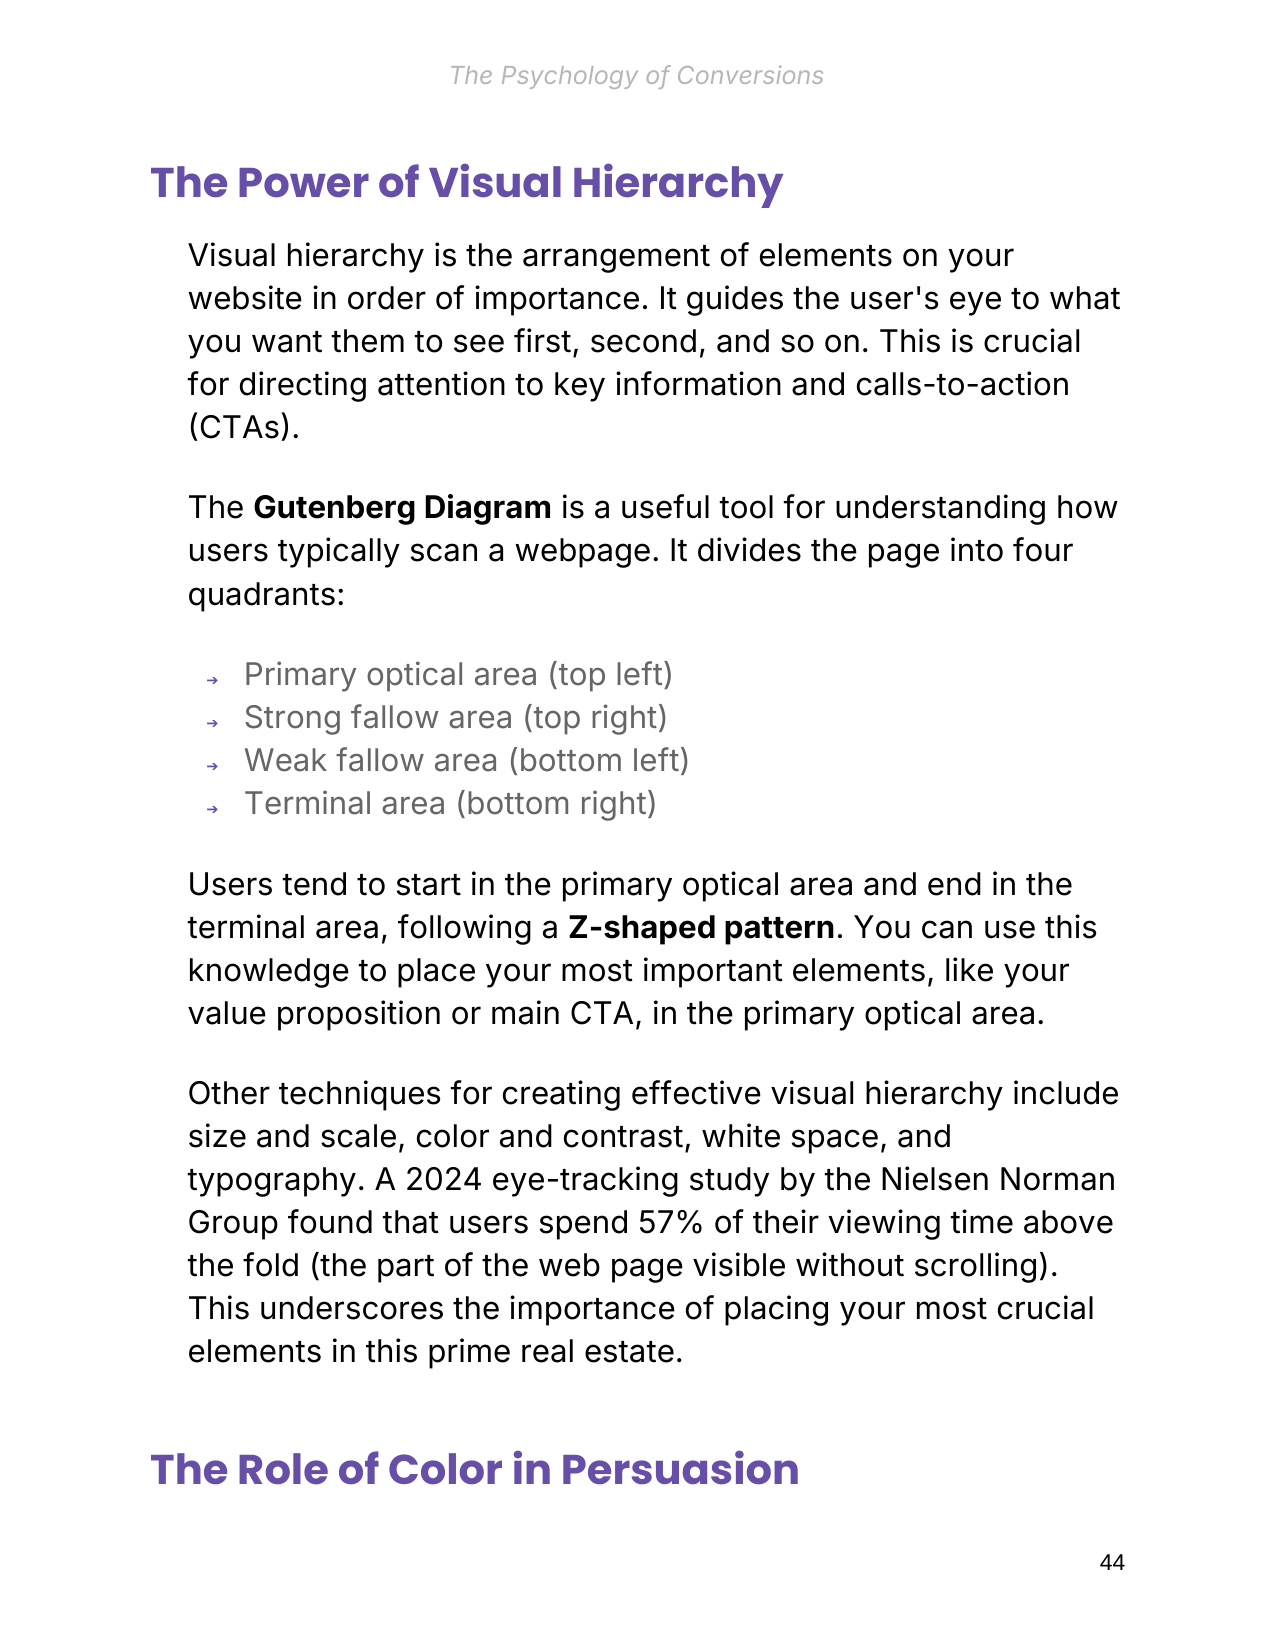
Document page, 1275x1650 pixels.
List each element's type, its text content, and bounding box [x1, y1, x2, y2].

subtitle The Role of Color in Persuasion [150, 1436, 1125, 1499]
text Other techniques for creating effective visual hierarchy include size and scale, color and contrast, white space, and typography. A 2024 eye-tracking study by the Nielsen Norman Group found that users spend 57% of their viewing time above the fold (the part of the web page visible without scrolling). This underscores the importance of placing your most crucial elements in this prime real estate. [187, 1074, 1125, 1370]
list Strong fallow area (top right) [206, 698, 1125, 736]
list Terminal area (bottom right) [206, 784, 1125, 822]
text The Gutenberg Diagram is a useful tool for understanding how users typically scan a webpage. It divides the page into four quadrants: [187, 488, 1125, 612]
subtitle The Power of Visual Hierarchy [150, 150, 1125, 212]
text Visual hierarchy is the arrangement of elements on your website in order of importance. It guides the user's eye to what you want them to see first, second, and so on. This is crucial for directing attention to key information and calls-to-action (CTAs). [187, 236, 1125, 446]
list Weak fallow area (bottom left) [206, 741, 1125, 779]
text Users tend to start in the primary optical area and end in the terminal area, following a Z-shaped pattern. You can use this knowledge to place your most important elements, like your value proposition or main CTA, in the primary optical area. [187, 865, 1125, 1032]
list Primary optical area (top left) [206, 655, 1125, 693]
